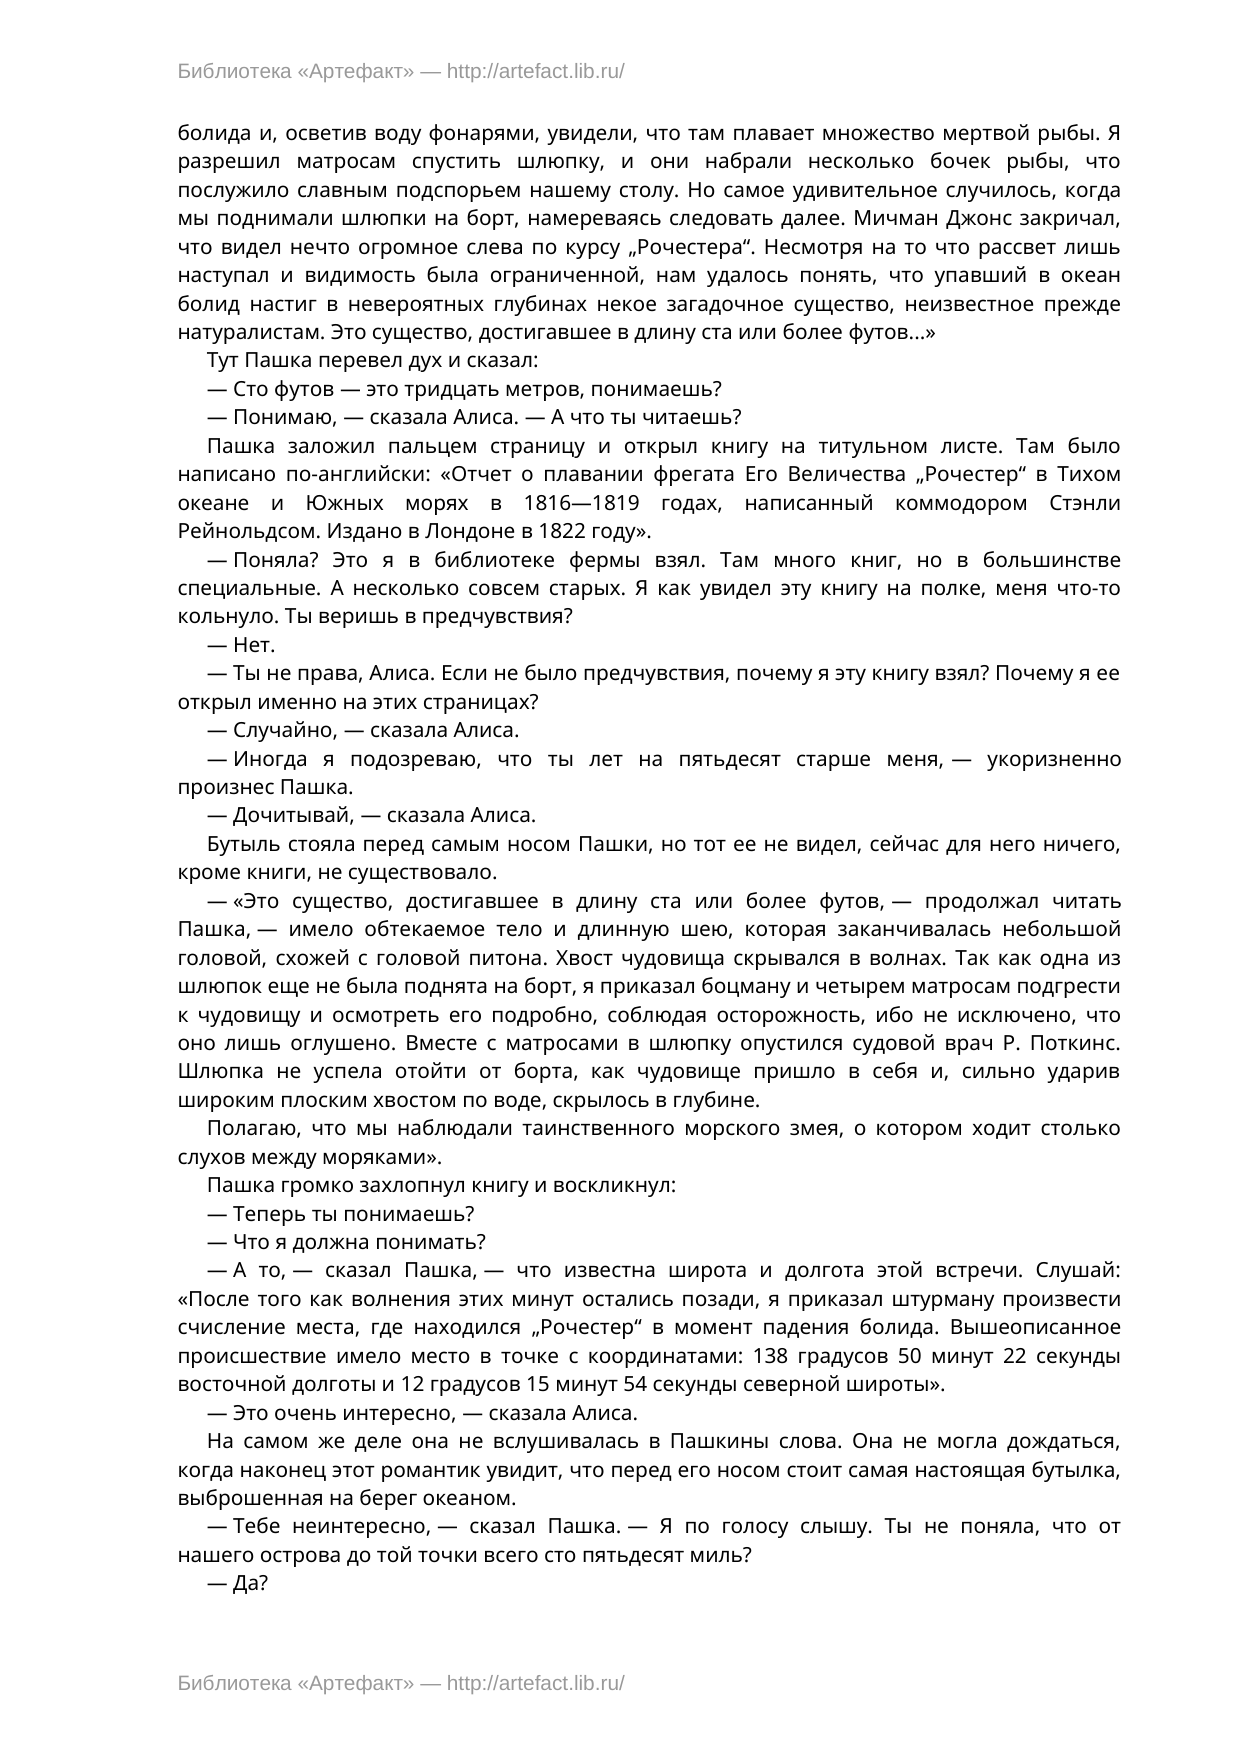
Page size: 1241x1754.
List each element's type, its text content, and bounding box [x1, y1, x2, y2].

text Полагаю, что мы наблюдали таинственного морского змея, о котором ходит столько слухов между моряками». [177, 1113, 1122, 1170]
text Пашка громко захлопнул книгу и воскликнул: [177, 1170, 1122, 1199]
text — Иногда я подозреваю, что ты лет на пятьдесят старше меня, — укоризненно произнес Пашка. [177, 744, 1122, 801]
text — Теперь ты понимаешь? [177, 1199, 1122, 1227]
text Пашка заложил пальцем страницу и открыл книгу на титульном листе. Там было написано по-английски: «Отчет о плавании фрегата Его Величества „Рочестер“ в Тихом океане и Южных морях в 1816—1819 годах, написанный коммодором Стэнли Рейнольдсом. Издано в Лондоне в 1822 году». [177, 431, 1122, 545]
text — Дочитывай, — сказала Алиса. [177, 801, 1122, 829]
text — Понимаю, — сказала Алиса. — А что ты читаешь? [177, 402, 1122, 431]
text Бутыль стояла перед самым носом Пашки, но тот ее не видел, сейчас для него ничего, кроме книги, не существовало. [177, 829, 1122, 886]
text — Поняла? Это я в библиотеке фермы взял. Там много книг, но в большинстве специальные. А несколько совсем старых. Я как увидел эту книгу на полке, меня что-то кольнуло. Ты веришь в предчувствия? [177, 545, 1122, 630]
text — Сто футов — это тридцать метров, понимаешь? [177, 374, 1122, 402]
text — А то, — сказал Пашка, — что известна широта и долгота этой встречи. Слушай: «После того как волнения этих минут остались позади, я приказал штурману произвести счисление места, где находился „Рочестер“ в момент падения болида. Вышеописанное происшествие имело место в точке с координатами: 138 градусов 50 минут 22 секунды восточной долготы и 12 градусов 15 минут 54 секунды северной широты». [177, 1256, 1122, 1398]
text — Это очень интересно, — сказала Алиса. [177, 1398, 1122, 1426]
text — Что я должна понимать? [177, 1227, 1122, 1256]
text Тут Пашка перевел дух и сказал: [177, 346, 1122, 374]
text — Да? [177, 1568, 1122, 1597]
text — «Это существо, достигавшее в длину ста или более футов, — продолжал читать Пашка, — имело обтекаемое тело и длинную шею, которая заканчивалась небольшой головой, схожей с головой питона. Хвост чудовища скрывался в волнах. Так как одна из шлюпок еще не была поднята на борт, я приказал боцману и четырем матросам подгрести к чудовищу и осмотреть его подробно, соблюдая осторожность, ибо не исключено, что оно лишь оглушено. Вместе с матросами в шлюпку опустился судовой врач Р. Поткинс. Шлюпка не успела отойти от борта, как чудовище пришло в себя и, сильно ударив широким плоским хвостом по воде, скрылось в глубине. [177, 886, 1122, 1113]
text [177, 118, 1122, 346]
text — Случайно, — сказала Алиса. [177, 715, 1122, 744]
text — Ты не права, Алиса. Если не было предчувствия, почему я эту книгу взял? Почему я ее открыл именно на этих страницах? [177, 658, 1122, 715]
text — Нет. [177, 630, 1122, 658]
text На самом же деле она не вслушивалась в Пашкины слова. Она не могла дождаться, когда наконец этот романтик увидит, что перед его носом стоит самая настоящая бутылка, выброшенная на берег океаном. [177, 1426, 1122, 1512]
text — Тебе неинтересно, — сказал Пашка. — Я по голосу слышу. Ты не поняла, что от нашего острова до той точки всего сто пятьдесят миль? [177, 1512, 1122, 1568]
